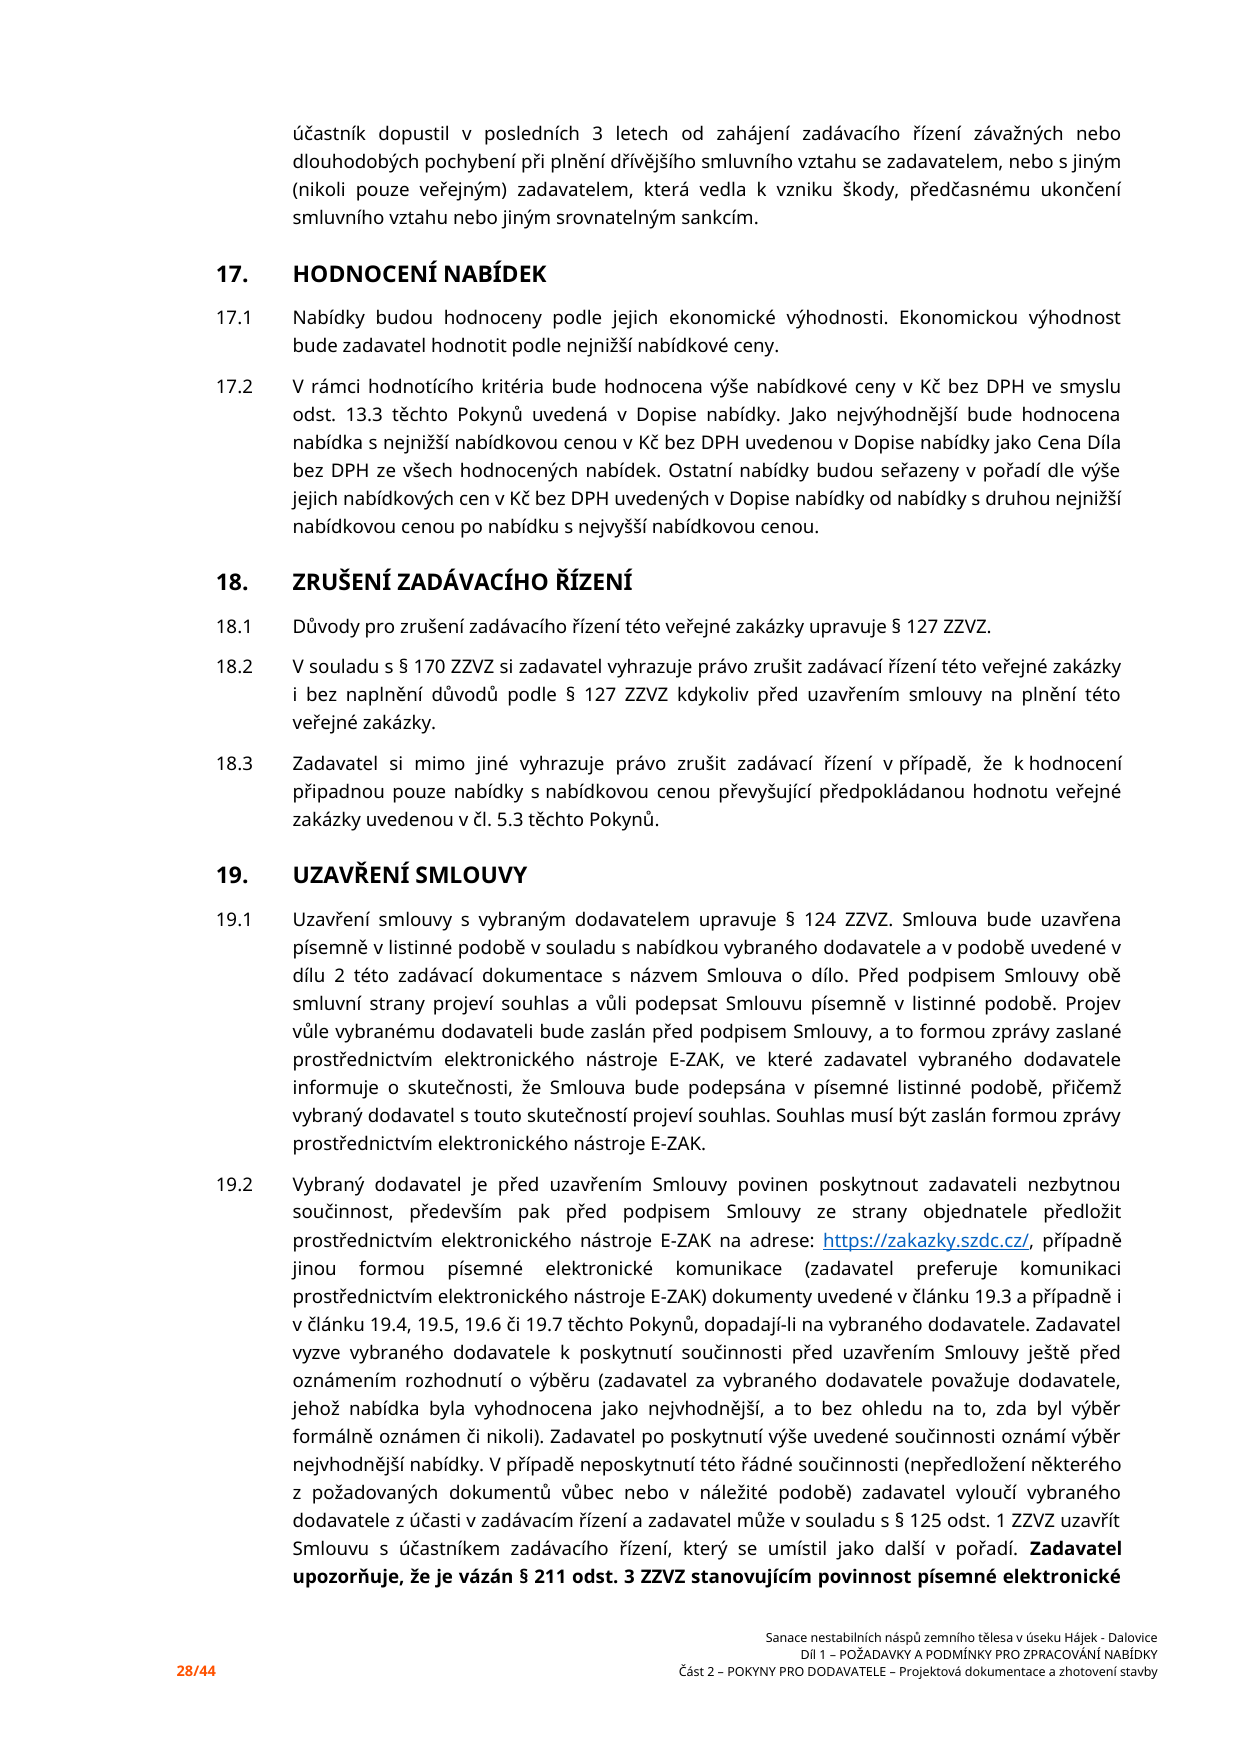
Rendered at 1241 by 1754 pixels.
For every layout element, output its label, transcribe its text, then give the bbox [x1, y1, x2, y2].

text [216, 1171, 1122, 1589]
text UZAVŘENÍ SMLOUVY [216, 859, 1122, 891]
text ZRUŠENÍ ZADÁVACÍHO ŘÍZENÍ [216, 566, 1122, 597]
text HODNOCENÍ NABÍDEK [216, 258, 1122, 289]
text V rámci hodnotícího kritéria bude hodnocena výše nabídkové ceny v Kč bez DPH ve smyslu odst. 13.3 těchto Pokynů uvedená v Dopise nabídky. Jako nejvýhodnější bude hodnocena nabídka s nejnižší nabídkovou cenou v Kč bez DPH uvedenou v Dopise nabídky jako Cena Díla bez DPH ze všech hodnocených nabídek. Ostatní nabídky budou seřazeny v pořadí dle výše jejich nabídkových cen v Kč bez DPH uvedených v Dopise nabídky od nabídky s druhou nejnižší nabídkovou cenou po nabídku s nejvyšší nabídkovou cenou. [216, 373, 1122, 539]
text Uzavření smlouvy s vybraným dodavatelem upravuje § 124 ZZVZ. Smlouva bude uzavřena písemně v listinné podobě v souladu s nabídkou vybraného dodavatele a v podobě uvedené v dílu 2 této zadávací dokumentace s názvem Smlouva o dílo. Před podpisem Smlouvy obě smluvní strany projeví souhlas a vůli podepsat Smlouvu písemně v listinné podobě. Projev vůle vybranému dodavateli bude zaslán před podpisem Smlouvy, a to formou zprávy zaslané prostřednictvím elektronického nástroje E-ZAK, ve které zadavatel vybraného dodavatele informuje o skutečnosti, že Smlouva bude podepsána v písemné listinné podobě, přičemž vybraný dodavatel s touto skutečností projeví souhlas. Souhlas musí být zaslán formou zprávy prostřednictvím elektronického nástroje E-ZAK. [216, 906, 1122, 1156]
text Zadavatel si mimo jiné vyhrazuje právo zrušit zadávací řízení v případě, že k hodnocení připadnou pouze nabídky s nabídkovou cenou převyšující předpokládanou hodnotu veřejné zakázky uvedenou v čl. 5.3 těchto Pokynů. [216, 750, 1122, 832]
text Nabídky budou hodnoceny podle jejich ekonomické výhodnosti. Ekonomickou výhodnost bude zadavatel hodnotit podle nejnižší nabídkové ceny. [216, 304, 1122, 358]
text V souladu s § 170 ZZVZ si zadavatel vyhrazuje právo zrušit zadávací řízení této veřejné zakázky i bez naplnění důvodů podle § 127 ZZVZ kdykoliv před uzavřením smlouvy na plnění této veřejné zakázky. [216, 654, 1122, 735]
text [216, 121, 1122, 230]
text Důvody pro zrušení zadávacího řízení této veřejné zakázky upravuje § 127 ZZVZ. [216, 613, 1122, 639]
